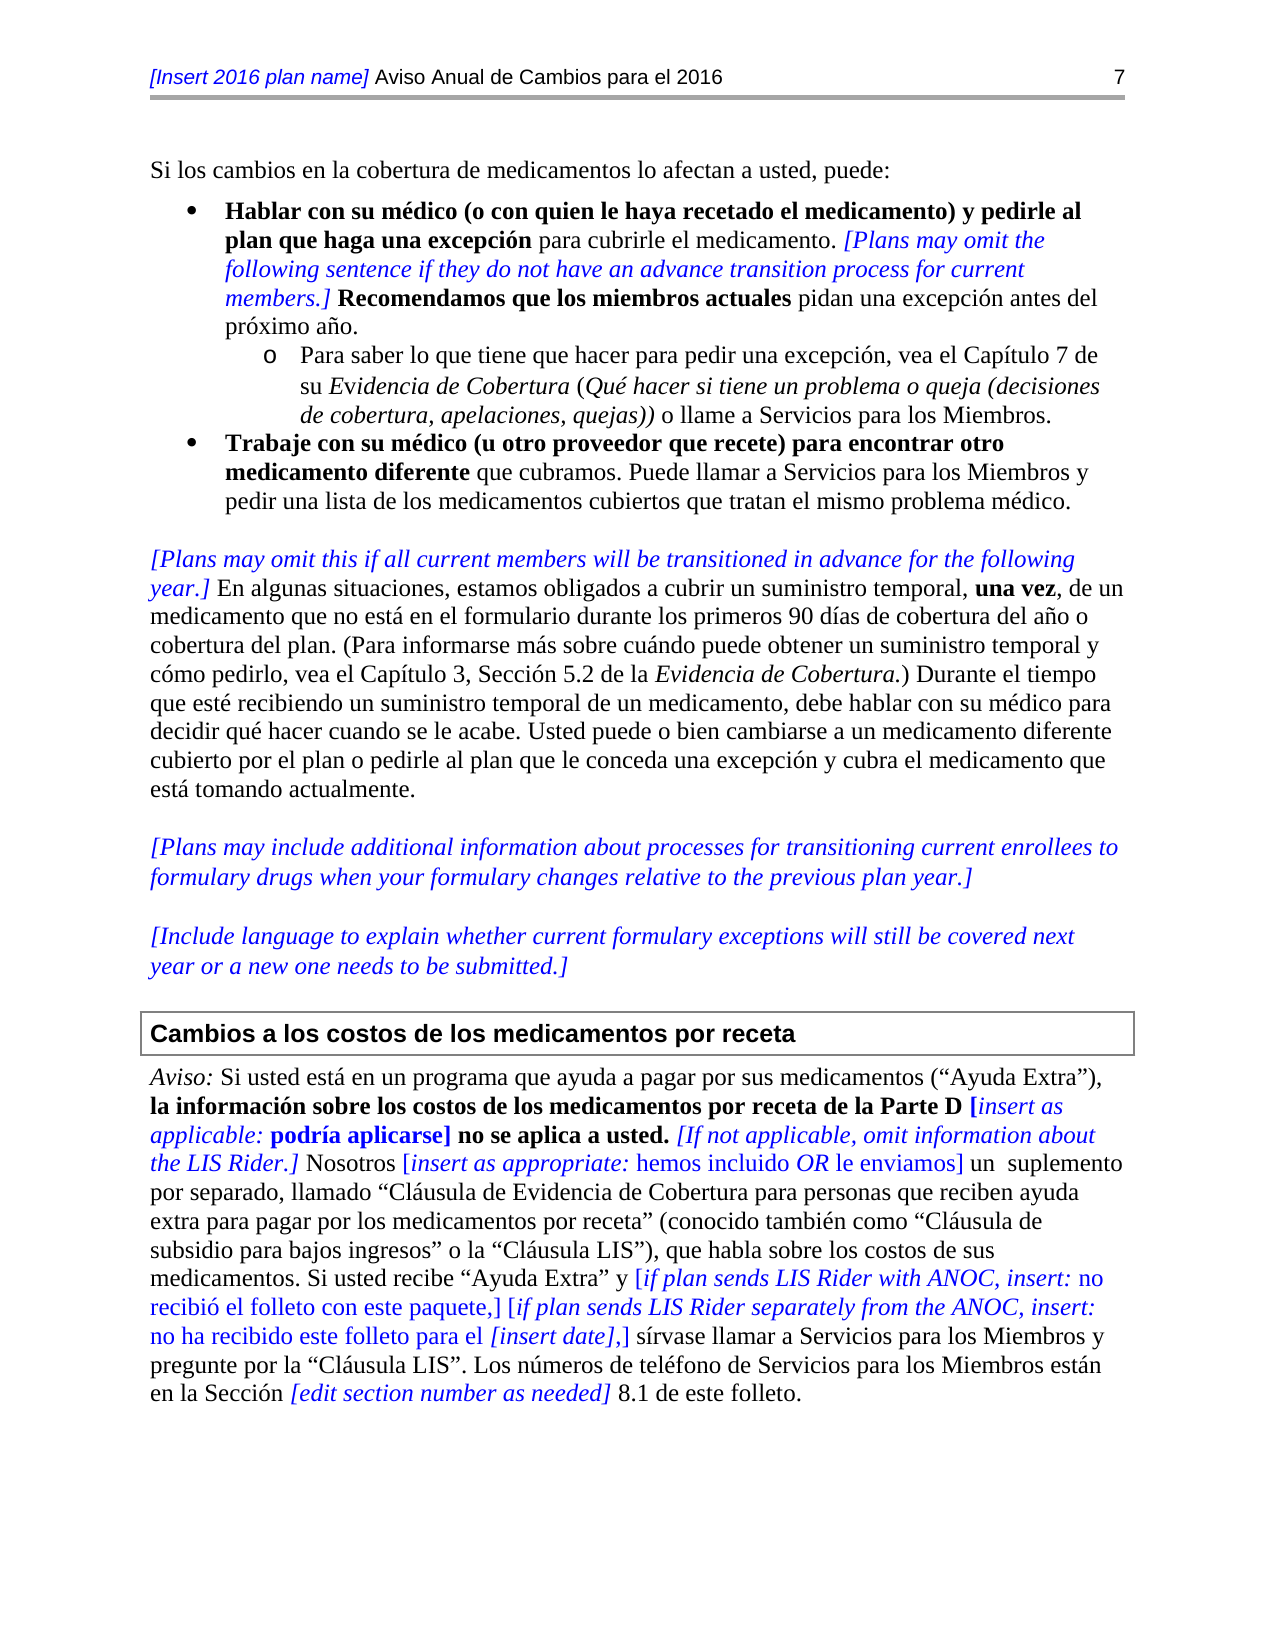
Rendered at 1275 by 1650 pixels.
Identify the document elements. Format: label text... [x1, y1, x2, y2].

subtitle [Include language to explain whether current formulary exceptions will still be covered next year or a new one needs to be submitted.] [150, 921, 1125, 980]
list Para saber lo que tiene que hacer para pedir una excepción, vea el Capítulo 7 de su Evidencia de Cobertura (Qué hacer si tiene un problema o queja (decisiones de cobertura, apelaciones, quejas)) o llame a Servicios para los Miembros. [262, 340, 1125, 428]
text [Plans may omit this if all current members will be transitioned in advance for the following year.] En algunas situaciones, estamos obligados a cubrir un suministro temporal, una vez, de un medicamento que no está en el formulario durante los primeros 90 días de cobertura del año o cobertura del plan. (Para informarse más sobre cuándo puede obtener un suministro temporal y cómo pedirlo, vea el Capítulo 3, Sección 5.2 de la Evidencia de Cobertura.) Durante el tiempo que esté recibiendo un suministro temporal de un medicamento, debe hablar con su médico para decidir qué hacer cuando se le acabe. Usted puede o bien cambiarse a un medicamento diferente cubierto por el plan o pedirle al plan que le conceda una excepción y cubra el medicamento que está tomando actualmente. [150, 544, 1125, 803]
subtitle [Plans may include additional information about processes for transitioning current enrollees to formulary drugs when your formulary changes relative to the previous plan year.] [150, 832, 1125, 891]
subtitle Cambios a los costos de los medicamentos por receta [142, 1013, 1133, 1054]
text Si los cambios en la cobertura de medicamentos lo afectan a usted, puede: [150, 155, 1106, 184]
list Hablar con su médico (o con quien le haya recetado el medicamento) y pedirle al plan que haga una excepción para cubrirle el medicamento. [Plans may omit the following sentence if they do not have an advance transition process for current members.] Recomendamos que los miembros actuales pidan una excepción antes del próximo año. [187, 196, 1125, 340]
list Trabaje con su médico (u otro proveedor que recete) para encontrar otro medicamento diferente que cubramos. Puede llamar a Servicios para los Miembros y pedir una lista de los medicamentos cubiertos que tratan el mismo problema médico. [187, 428, 1125, 515]
text Aviso: Si usted está en un programa que ayuda a pagar por sus medicamentos (“Ayuda Extra”), la información sobre los costos de los medicamentos por receta de la Parte D [insert as applicable: podría aplicarse] no se aplica a usted. [If not applicable, omit information about the LIS Rider.] Nosotros [insert as appropriate: hemos incluido OR le enviamos] un suplemento por separado, llamado “Cláusula de Evidencia de Cobertura para personas que reciben ayuda extra para pagar por los medicamentos por receta” (conocido también como “Cláusula de subsidio para bajos ingresos” o la “Cláusula LIS”), que habla sobre los costos de sus medicamentos. Si usted recibe “Ayuda Extra” y [if plan sends LIS Rider with ANOC, insert: no recibió el folleto con este paquete,] [if plan sends LIS Rider separately from the ANOC, insert: no ha recibido este folleto para el [insert date],] sírvase llamar a Servicios para los Miembros y pregunte por la “Cláusula LIS”. Los números de teléfono de Servicios para los Miembros están en la Sección [edit section number as needed] 8.1 de este folleto. [150, 1062, 1125, 1407]
